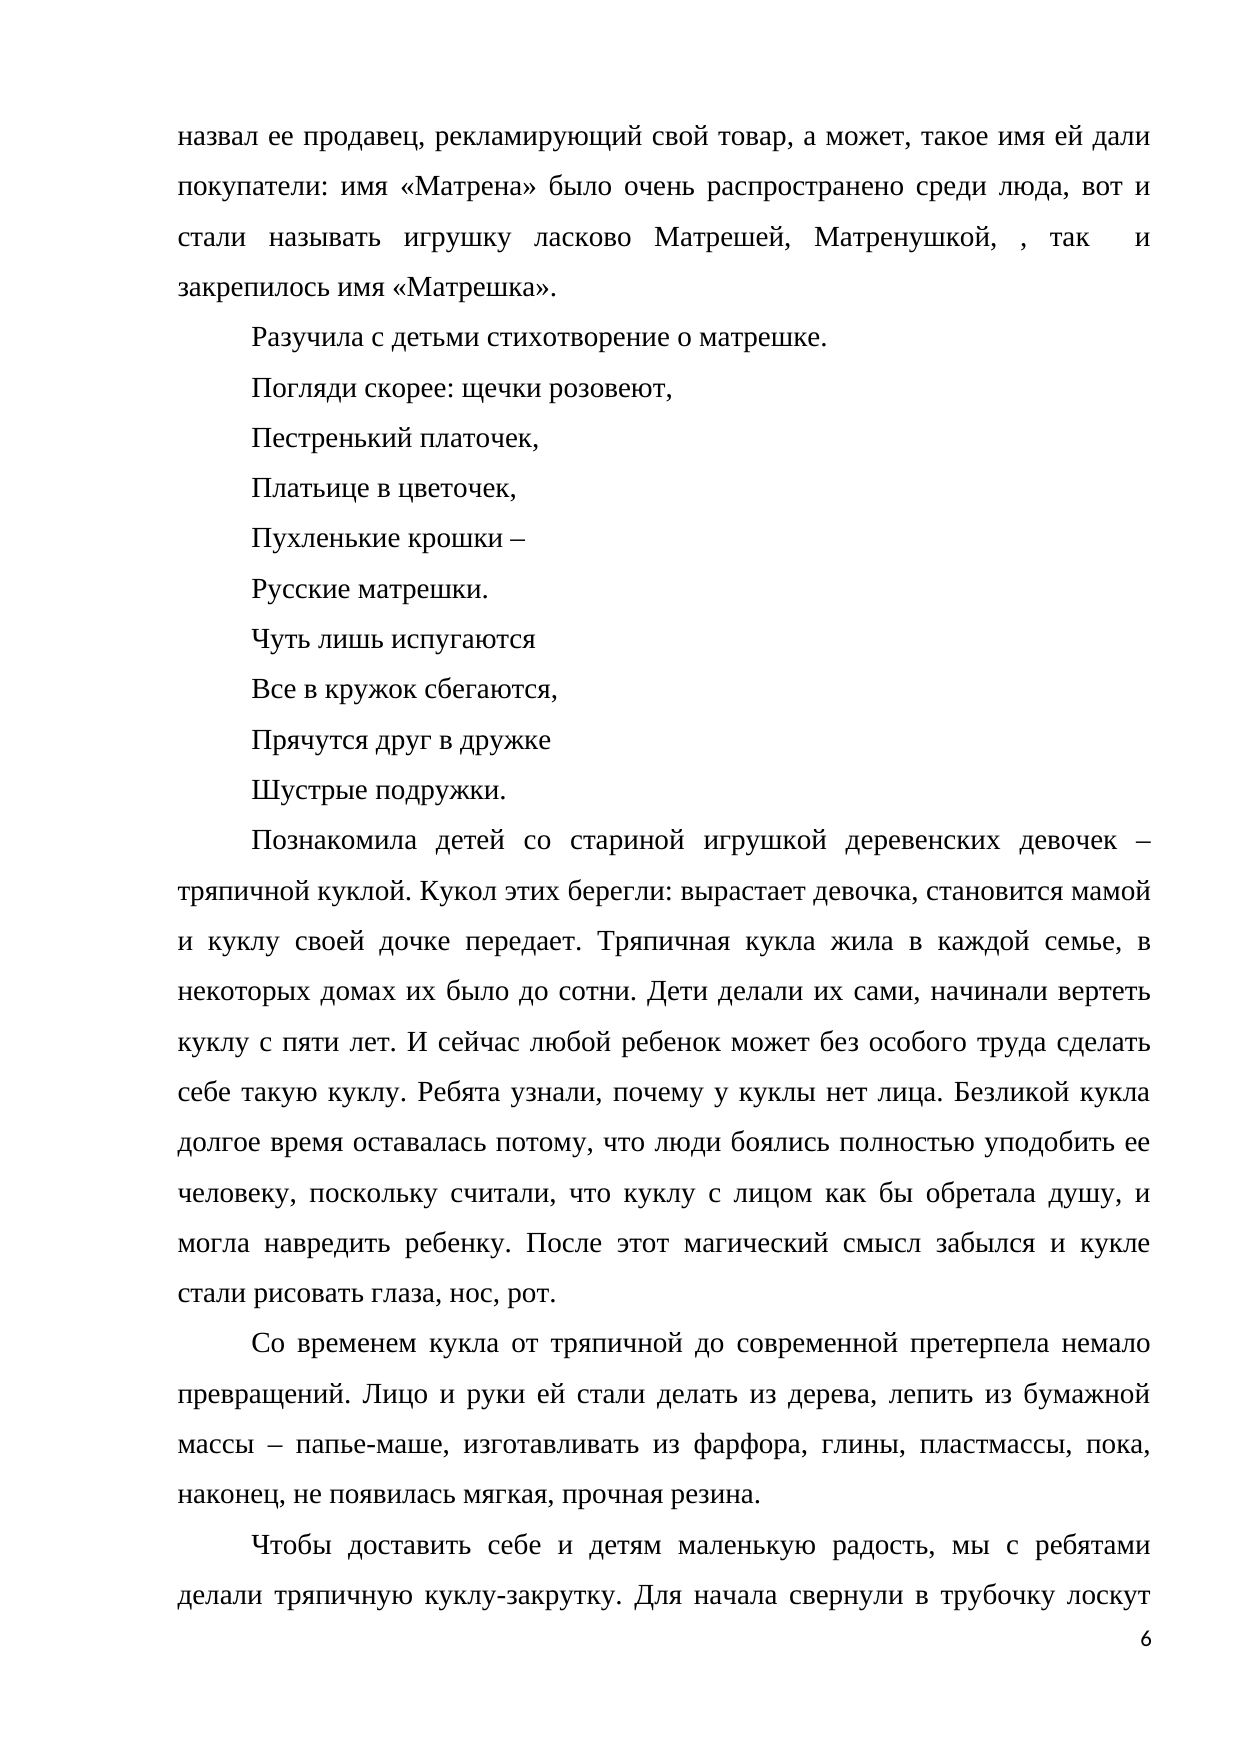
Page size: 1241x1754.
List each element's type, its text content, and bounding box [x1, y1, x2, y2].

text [177, 1527, 1152, 1611]
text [177, 118, 1152, 303]
text Чуть лишь испугаются [177, 621, 1152, 655]
text Платьице в цветочек, [177, 470, 1152, 504]
text Пухленькие крошки – [177, 521, 1152, 554]
text Русские матрешки. [177, 571, 1152, 604]
text Все в кружок сбегаются, [177, 672, 1152, 705]
text Со временем кукла от тряпичной до современной претерпела немало превращений. Лицо и руки ей стали делать из дерева, лепить из бумажной массы – папье-маше, изготавливать из фарфора, глины, пластмассы, пока, наконец, не появилась мягкая, прочная резина. [177, 1326, 1152, 1510]
text Шустрые подружки. [177, 772, 1152, 806]
text Познакомила детей со стариной игрушкой деревенских девочек – тряпичной куклой. Кукол этих берегли: вырастает девочка, становится мамой и куклу своей дочке передает. Тряпичная кукла жила в каждой семье, в некоторых домах их было до сотни. Дети делали их сами, начинали вертеть куклу с пяти лет. И сейчас любой ребенок может без особого труда сделать себе такую куклу. Ребята узнали, почему у куклы нет лица. Безликой кукла долгое время оставалась потому, что люди боялись полностью уподобить ее человеку, поскольку считали, что куклу с лицом как бы обретала душу, и могла навредить ребенку. После этот магический смысл забылся и кукле стали рисовать глаза, нос, рот. [177, 822, 1152, 1309]
text Погляди скорее: щечки розовеют, Пестренький платочек, [251, 370, 1152, 453]
text Разучила с детьми стихотворение о матрешке. [177, 319, 1152, 353]
text Прячутся друг в дружке [177, 722, 1152, 755]
